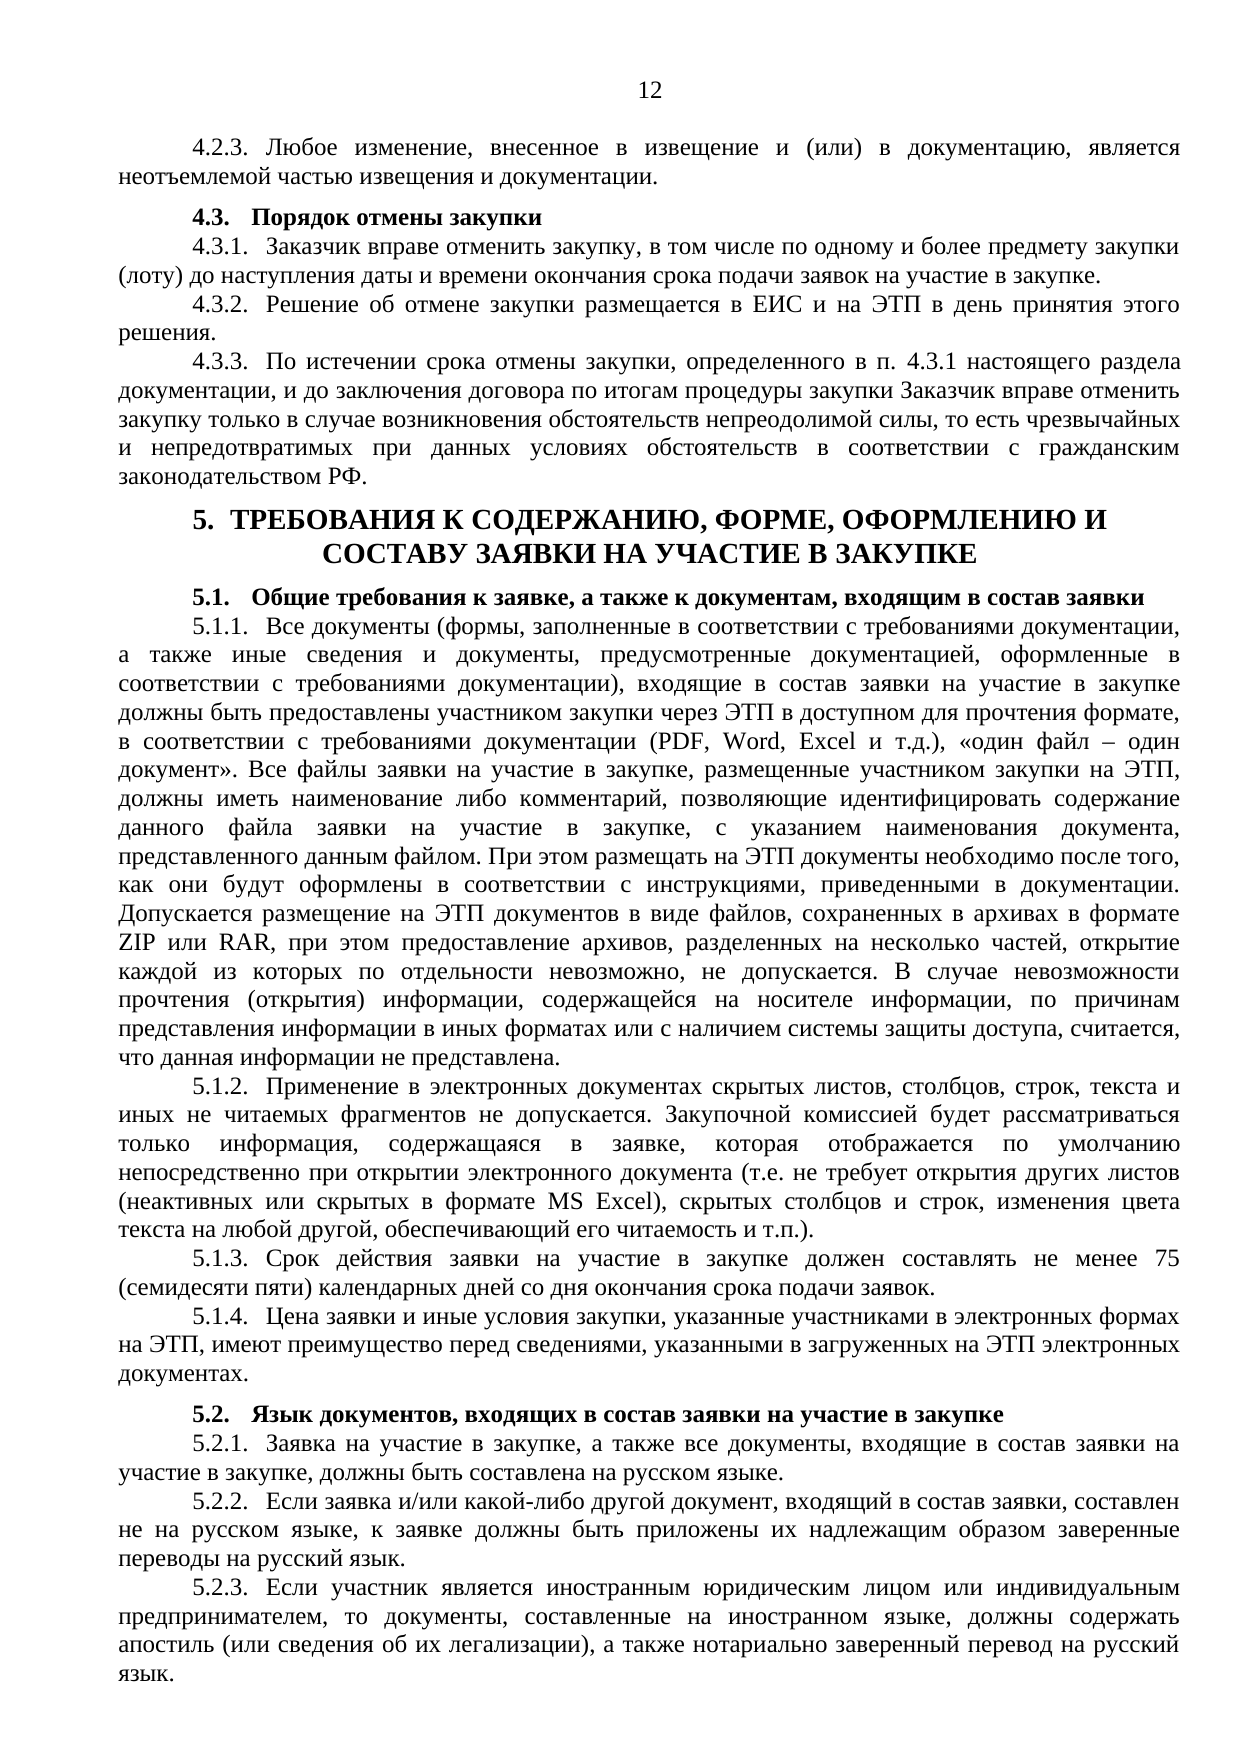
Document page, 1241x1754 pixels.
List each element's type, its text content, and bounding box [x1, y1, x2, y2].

list Язык документов, входящих в состав заявки на участие в закупке [118, 1399, 1181, 1428]
list Общие требования к заявке, а также к документам, входящим в состав заявки [118, 582, 1181, 611]
list По истечении срока отмены закупки, определенного в п. 4.3.1 настоящего раздела документации, и до заключения договора по итогам процедуры закупки Заказчик вправе отменить закупку только в случае возникновения обстоятельств непреодолимой силы, то есть чрезвычайных и непредотвратимых при данных условиях обстоятельств в соответствии с гражданским законодательством РФ. [118, 346, 1181, 490]
list Заявка на участие в закупке, а также все документы, входящие в состав заявки на участие в закупке, должны быть составлена на русском языке. [118, 1428, 1181, 1486]
list Если участник является иностранным юридическим лицом или индивидуальным предпринимателем, то документы, составленные на иностранном языке, должны содержать апостиль (или сведения об их легализации), а также нотариально заверенный перевод на русский язык. [118, 1572, 1181, 1687]
list Порядок отмены закупки [118, 202, 1181, 231]
list Цена заявки и иные условия закупки, указанные участниками в электронных формах на ЭТП, имеют преимущество перед сведениями, указанными в загруженных на ЭТП электронных документах. [118, 1301, 1181, 1387]
list Применение в электронных документах скрытых листов, столбцов, строк, текста и иных не читаемых фрагментов не допускается. Закупочной комиссией будет рассматриваться только информация, содержащаяся в заявке, которая отображается по умолчанию непосредственно при открытии электронного документа (т.е. не требует открытия других листов (неактивных или скрытых в формате MS Excel), скрытых столбцов и строк, изменения цвета текста на любой другой, обеспечивающий его читаемость и т.п.). [118, 1071, 1181, 1243]
list Все документы (формы, заполненные в соответствии с требованиями документации, а также иные сведения и документы, предусмотренные документацией, оформленные в соответствии с требованиями документации), входящие в состав заявки на участие в закупке должны быть предоставлены участником закупки через ЭТП в доступном для прочтения формате, в соответствии с требованиями документации (PDF, Word, Excel и т.д.), «один файл – один документ». Все файлы заявки на участие в закупке, размещенные участником закупки на ЭТП, должны иметь наименование либо комментарий, позволяющие идентифицировать содержание данного файла заявки на участие в закупке, с указанием наименования документа, представленного данным файлом. При этом размещать на ЭТП документы необходимо после того, как они будут оформлены в соответствии с инструкциями, приведенными в документации. Допускается размещение на ЭТП документов в виде файлов, сохраненных в архивах в формате ZIP или RAR, при этом предоставление архивов, разделенных на несколько частей, открытие каждой из которых по отдельности невозможно, не допускается. В случае невозможности прочтения (открытия) информации, содержащейся на носителе информации, по причинам представления информации в иных форматах или с наличием системы защиты доступа, считается, что данная информации не представлена. [118, 611, 1181, 1071]
list Любое изменение, внесенное в извещение и (или) в документацию, является неотъемлемой частью извещения и документации. [118, 132, 1181, 190]
list Решение об отмене закупки размещается в ЕИС и на ЭТП в день принятия этого решения. [118, 289, 1181, 346]
list Заказчик вправе отменить закупку, в том числе по одному и более предмету закупки (лоту) до наступления даты и времени окончания срока подачи заявок на участие в закупке. [118, 231, 1181, 289]
list ТРЕБОВАНИЯ К СОДЕРЖАНИЮ, ФОРМЕ, ОФОРМЛЕНИЮ И СОСТАВУ ЗАЯВКИ НА УЧАСТИЕ В ЗАКУПКЕ [118, 502, 1181, 569]
list Если заявка и/или какой-либо другой документ, входящий в состав заявки, составлен не на русском языке, к заявке должны быть приложены их надлежащим образом заверенные переводы на русский язык. [118, 1486, 1181, 1572]
list Срок действия заявки на участие в закупке должен составлять не менее 75 (семидесяти пяти) календарных дней со дня окончания срока подачи заявок. [118, 1243, 1181, 1301]
